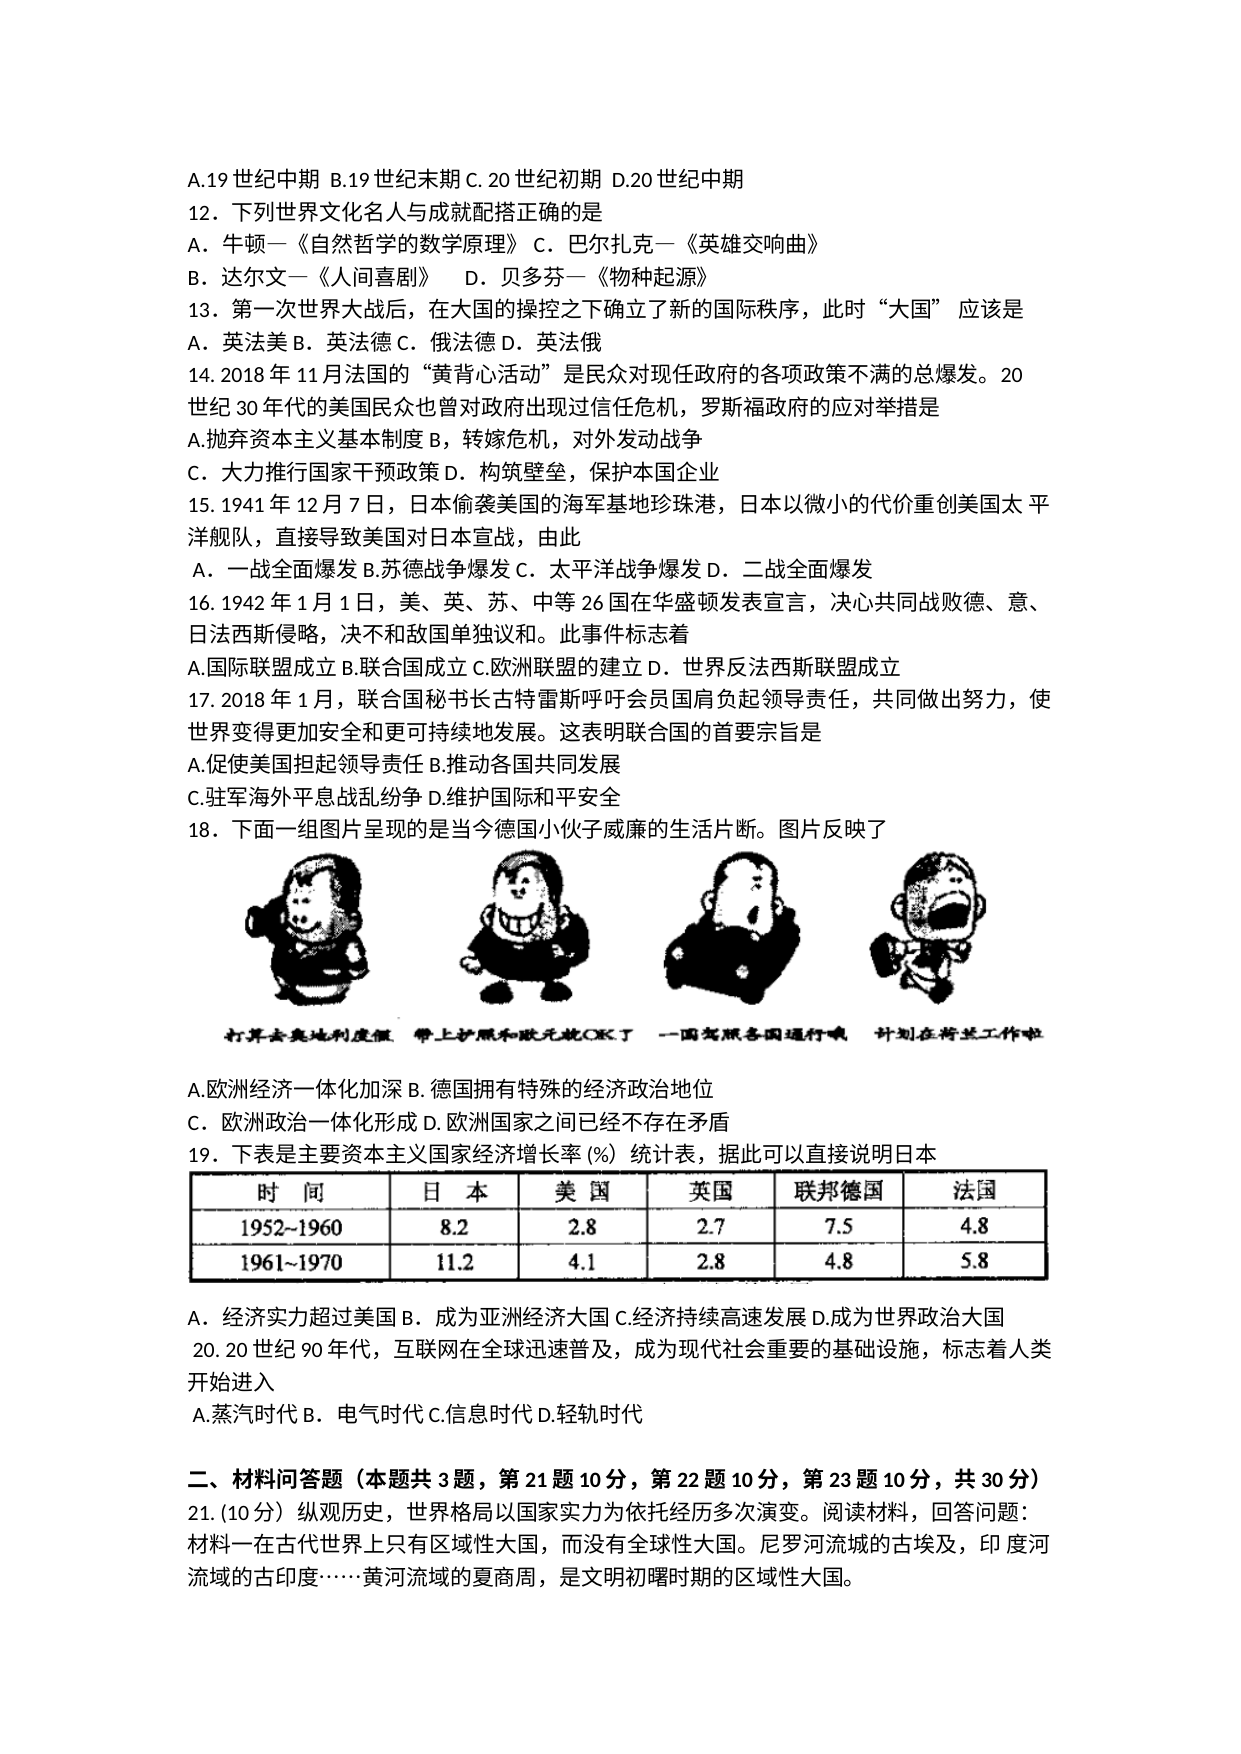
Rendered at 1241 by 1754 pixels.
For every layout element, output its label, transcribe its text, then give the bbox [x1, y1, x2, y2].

text A．英法美 B．英法德 C．俄法德 D．英法俄 [187, 324, 1053, 357]
text 15. 1941年12月7日，日本偷袭美国的海军基地珍珠港，日本以微小的代价重创美国太 平洋舰队，直接导致美国对日本宣战，由此 [187, 487, 1053, 552]
text C．欧洲政治一体化形成 D. 欧洲国家之间已经不存在矛盾 [187, 1104, 1053, 1137]
text 二、材料问答题（本题共3题，第21题10分，第22题10分，第23题10分，共30分） 21. (10分）纵观历史，世界格局以国家实力为依托经历多次演变。阅读材料，回答问题： [187, 1462, 1053, 1527]
text A．一战全面爆发B.苏德战争爆发C．太平洋战争爆发D．二战全面爆发 [187, 552, 1053, 584]
text 17. 2018年1月，联合国秘书长古特雷斯呼吁会员国肩负起领导责任，共同做出努力，使 世界变得更加安全和更可持续地发展。这表明联合国的首要宗旨是 [187, 682, 1053, 747]
text 12．下列世界文化名人与成就配搭正确的是 [187, 194, 1053, 227]
text 13．第一次世界大战后，在大国的操控之下确立了新的国际秩序，此时“大国” 应该是 [187, 292, 1053, 324]
text C．大力推行国家干预政策D．构筑壁垒，保护本国企业 [187, 454, 1053, 487]
text 16. 1942年1月1日，美、英、苏、中等26国在华盛顿发表宣言，决心共同战败德、意、 日法西斯侵略，决不和敌国单独议和。此事件标志着 [187, 584, 1053, 649]
text A.欧洲经济一体化加深 B. 德国拥有特殊的经济政治地位 [187, 1072, 1053, 1104]
picture [187, 844, 1053, 1047]
text 14. 2018年 11月法国的“黄背心活动”是民众对现任政府的各项政策不满的总爆发。20 [187, 357, 1053, 389]
text 材料一在古代世界上只有区域性大国，而没有全球性大国。尼罗河流城的古埃及，印 度河流域的古印度……黄河流域的夏商周，是文明初曙时期的区域性大国。 [187, 1527, 1053, 1592]
text 19．下表是主要资本主义国家经济增长率 (%）统计表，据此可以直接说明日本 [187, 1137, 1053, 1169]
text 20. 20世纪90年代，互联网在全球迅速普及，成为现代社会重要的基础设施，标志着人类开始进入 [187, 1332, 1053, 1397]
text A.19世纪中期 B.19世纪末期C. 20世纪初期 D.20世纪中期 [187, 162, 1053, 194]
picture [187, 1169, 1053, 1284]
text A.国际联盟成立B.联合国成立C.欧洲联盟的建立D．世界反法西斯联盟成立 [187, 649, 1053, 682]
text B．达尔文―《人间喜剧》 D．贝多芬―《物种起源》 [187, 259, 1053, 292]
text A．牛顿―《自然哲学的数学原理》 C．巴尔扎克―《英雄交响曲》 [187, 227, 1053, 259]
text 18．下面一组图片呈现的是当今德国小伙子威廉的生活片断。图片反映了 [187, 812, 1053, 844]
text A.蒸汽时代B．电气时代C.信息时代D.轻轨时代 [187, 1397, 1053, 1429]
text C.驻军海外平息战乱纷争D.维护国际和平安全 [187, 779, 1053, 812]
text 世纪30年代的美国民众也曾对政府出现过信任危机，罗斯福政府的应对举措是 [187, 389, 1053, 422]
text A.抛弃资本主义基本制度B，转嫁危机，对外发动战争 [187, 422, 1053, 454]
text A．经济实力超过美国B．成为亚洲经济大国 C.经济持续高速发展D.成为世界政治大国 [187, 1299, 1053, 1332]
text A.促使美国担起领导责任B.推动各国共同发展 [187, 747, 1053, 779]
